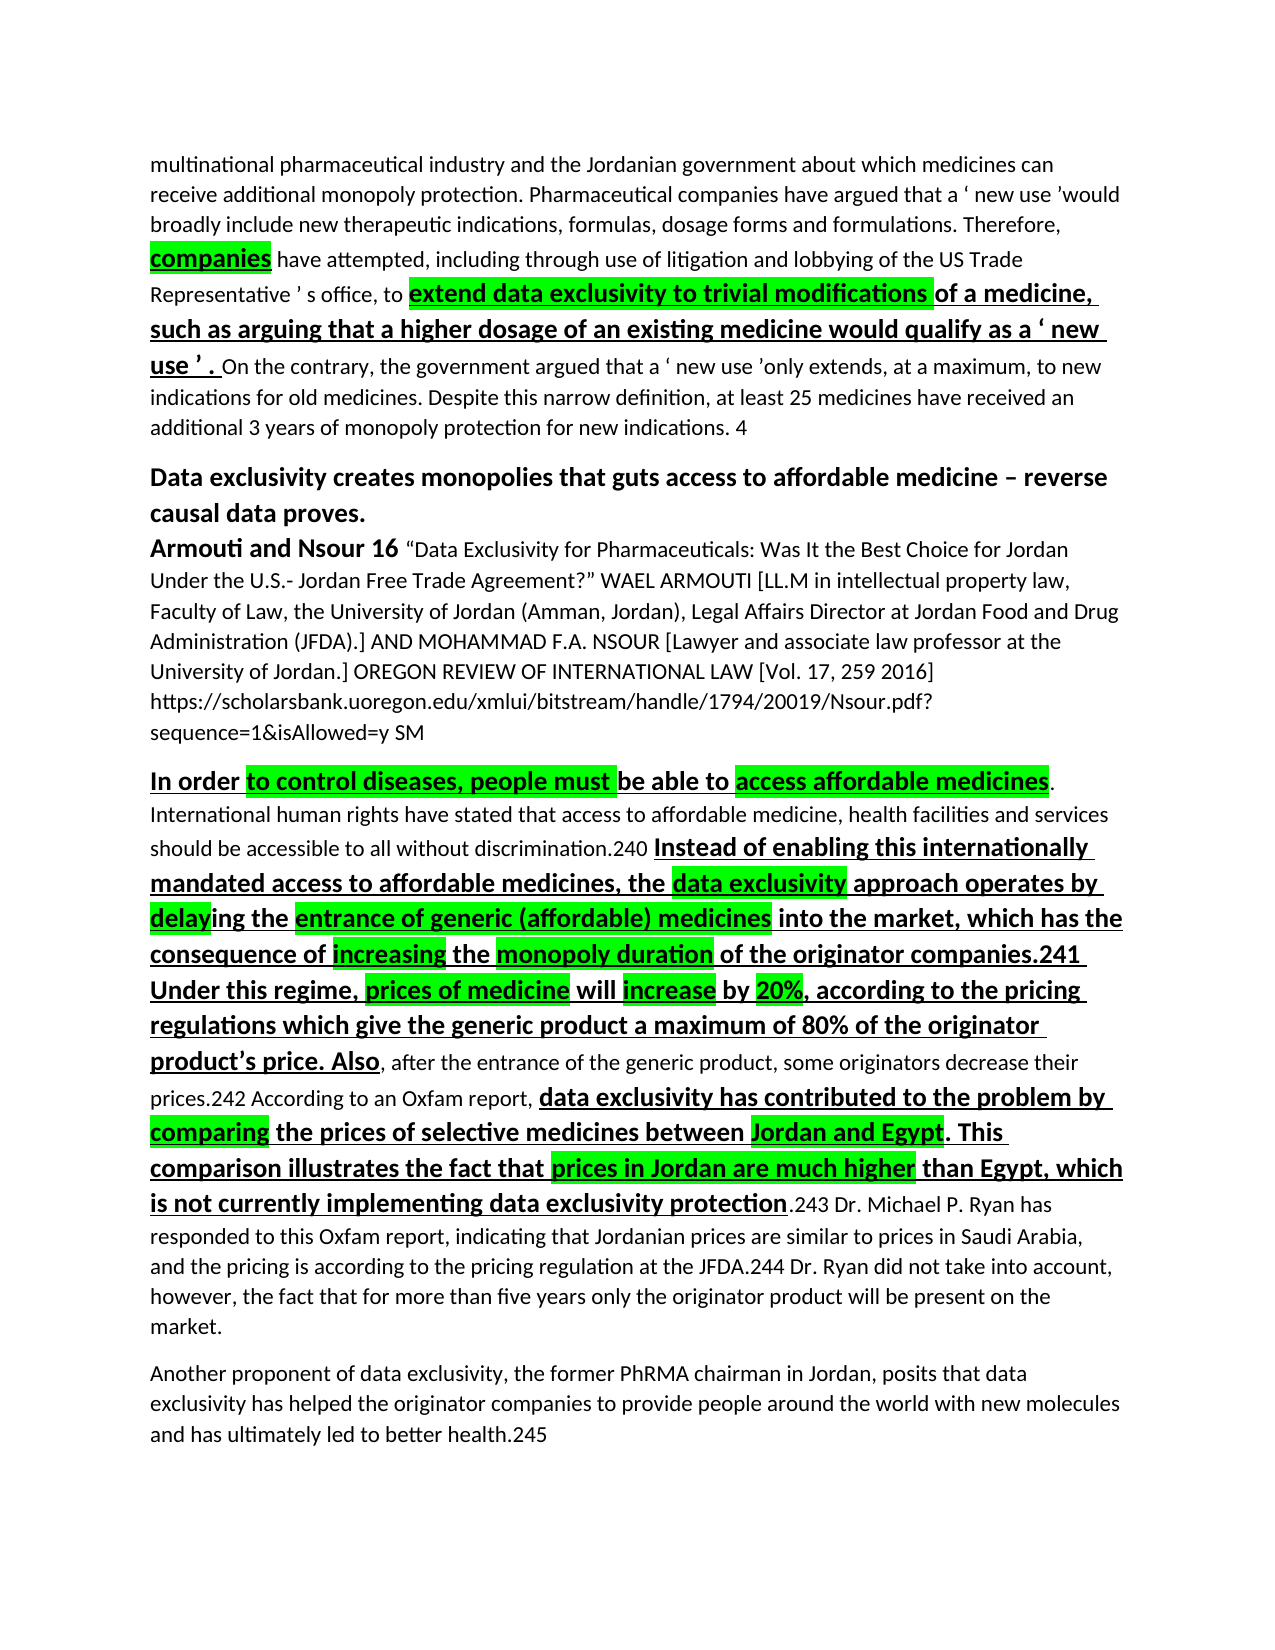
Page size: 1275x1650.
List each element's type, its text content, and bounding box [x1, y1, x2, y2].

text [150, 150, 1125, 441]
subtitle Data exclusivity creates monopolies that guts access to affordable medicine – reverse causal data proves. [150, 460, 1125, 529]
text In order to control diseases, people must be able to access affordable medicines. International human rights have stated that access to affordable medicine, health facilities and services should be accessible to all without discrimination.240 Instead of enabling this internationally mandated access to affordable medicines, the data exclusivity approach operates by delaying the entrance of generic (affordable) medicines into the market, which has the consequence of increasing the monopoly duration of the originator companies.241 Under this regime, prices of medicine will increase by 20%, according to the pricing regulations which give the generic product a maximum of 80% of the originator product’s price. Also, after the entrance of the generic product, some originators decrease their prices.242 According to an Oxfam report, data exclusivity has contributed to the problem by comparing the prices of selective medicines between Jordan and Egypt. This comparison illustrates the fact that prices in Jordan are much higher than Egypt, which is not currently implementing data exclusivity protection.243 Dr. Michael P. Ryan has responded to this Oxfam report, indicating that Jordanian prices are similar to prices in Saudi Arabia, and the pricing is according to the pricing regulation at the JFDA.244 Dr. Ryan did not take into account, however, the fact that for more than five years only the originator product will be present on the market. [150, 764, 1125, 1341]
text Armouti and Nsour 16 “Data Exclusivity for Pharmaceuticals: Was It the Best Choice for Jordan Under the U.S.- Jordan Free Trade Agreement?” WAEL ARMOUTI [LL.M in intellectual property law, Faculty of Law, the University of Jordan (Amman, Jordan), Legal Affairs Director at Jordan Food and Drug Administration (JFDA).] AND MOHAMMAD F.A. NSOUR [Lawyer and associate law professor at the University of Jordan.] OREGON REVIEW OF INTERNATIONAL LAW [Vol. 17, 259 2016] https://scholarsbank.uoregon.edu/xmlui/bitstream/handle/1794/20019/Nsour.pdf?sequence=1&isAllowed=y SM [150, 531, 1125, 746]
text Another proponent of data exclusivity, the former PhRMA chairman in Jordan, posits that data exclusivity has helped the originator companies to provide people around the world with new molecules and has ultimately led to better health.245 [150, 1359, 1125, 1448]
